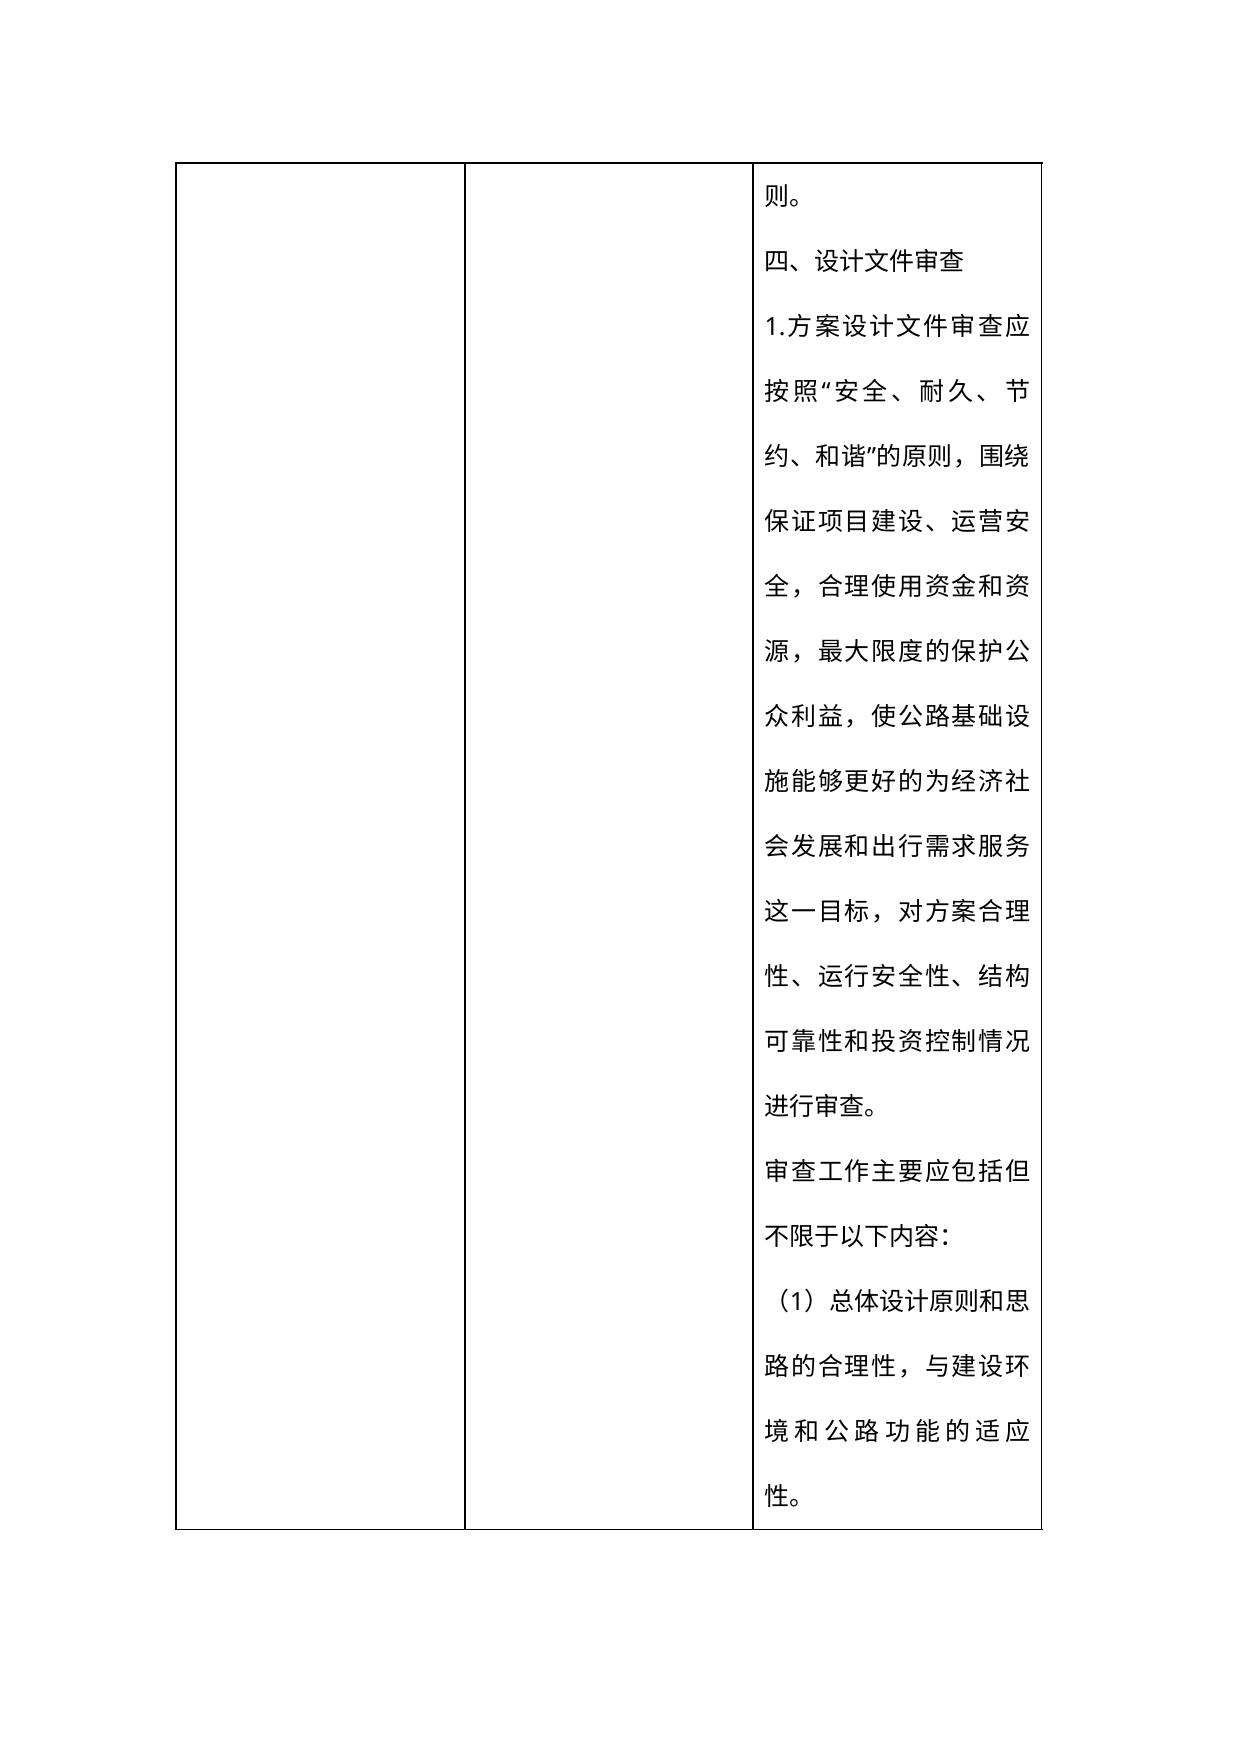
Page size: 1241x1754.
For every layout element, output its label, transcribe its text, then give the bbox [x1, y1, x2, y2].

table_cell 2 [177, 164, 464, 1528]
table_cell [754, 164, 1041, 1528]
table_cell [466, 164, 752, 1528]
